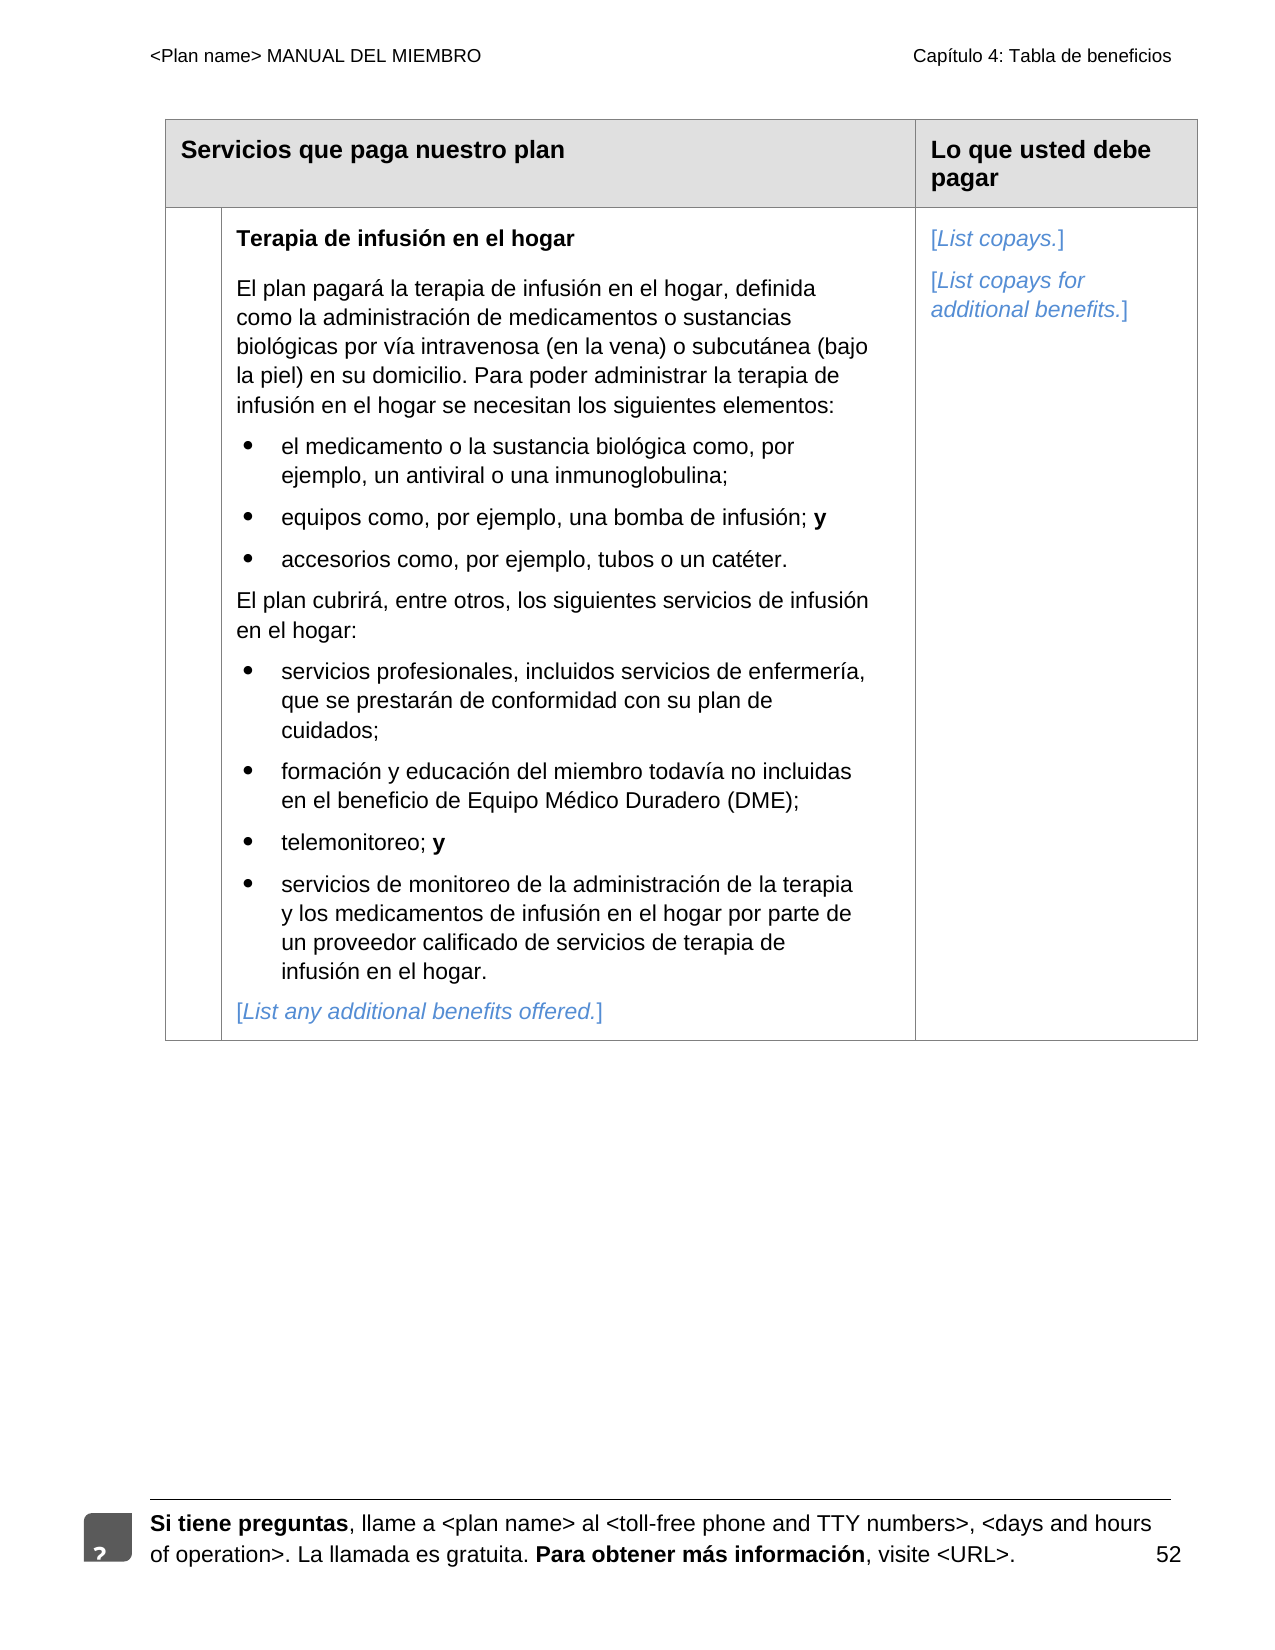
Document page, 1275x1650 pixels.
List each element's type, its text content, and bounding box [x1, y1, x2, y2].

table_cell Terapia de infusión en el hogar El plan pagará la terapia de infusión en el hogar, definida como la administración de medicamentos o sustancias biológicas por vía intravenosa (en la vena) o subcutánea (bajo la piel) en su domicilio. Para poder administrar la terapia de infusión en el hogar se necesitan los siguientes elementos: el medicamento o la sustancia biológica como, por ejemplo, un antiviral o una inmunoglobulina; equipos como, por ejemplo, una bomba de infusión; y accesorios como, por ejemplo, tubos o un catéter. El plan cubrirá, entre otros, los siguientes servicios de infusión en el hogar: servicios profesionales, incluidos servicios de enfermería, que se prestarán de conformidad con su plan de cuidados; formación y educación del miembro todavía no incluidas en el beneficio de Equipo Médico Duradero (DME); telemonitoreo; y servicios de monitoreo de la administración de la terapia y los medicamentos de infusión en el hogar por parte de un proveedor calificado de servicios de terapia de infusión en el hogar. [List any additional benefits offered.] [222, 208, 915, 1039]
table_cell [166, 208, 221, 1039]
table_cell [List copays.] [List copays for additional benefits.] [916, 208, 1197, 1039]
table_header Lo que usted debe pagar [916, 120, 1197, 207]
table_header Servicios que paga nuestro plan [166, 120, 915, 207]
